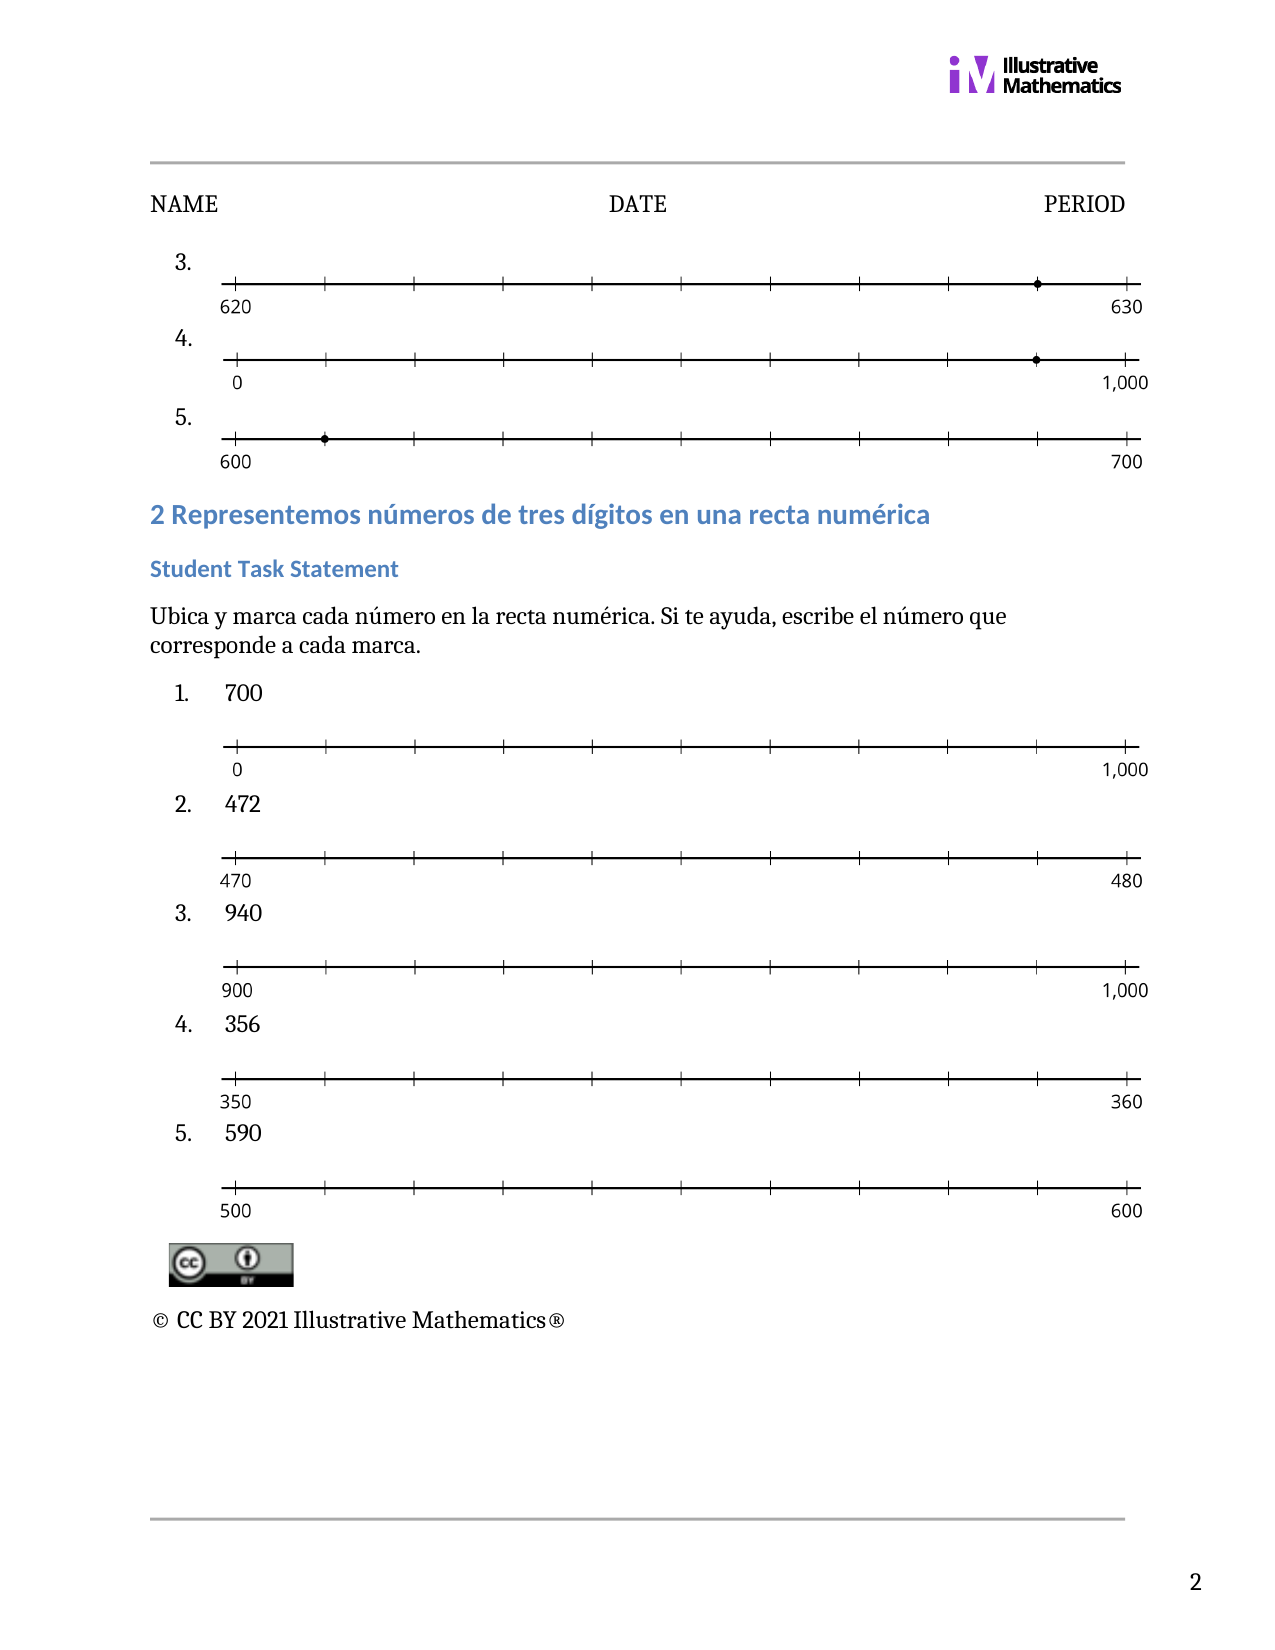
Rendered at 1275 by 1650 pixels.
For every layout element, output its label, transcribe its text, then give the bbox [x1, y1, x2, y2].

list 700 [175, 678, 1125, 707]
text © CC BY 2021 Illustrative Mathematics® [150, 1306, 1125, 1334]
list 590 [175, 1119, 1125, 1148]
picture [168, 1243, 294, 1287]
picture [193, 851, 1169, 895]
list 940 [175, 899, 1125, 927]
text Ubica y marca cada número en la recta numérica. Si te ayuda, escribe el número que corresponde a cada marca. [150, 602, 1125, 660]
list 472 [175, 790, 1125, 818]
subtitle 2 Representemos números de tres dígitos en una recta numérica [150, 496, 1125, 532]
picture [949, 55, 1121, 93]
picture [193, 1071, 1169, 1116]
picture [193, 960, 1169, 1007]
list 356 [175, 1010, 1125, 1039]
picture [193, 1180, 1169, 1225]
subtitle Student Task Statement [150, 553, 1125, 583]
picture [193, 352, 1169, 399]
picture [193, 276, 1169, 321]
picture [193, 739, 1169, 786]
picture [193, 431, 1169, 476]
